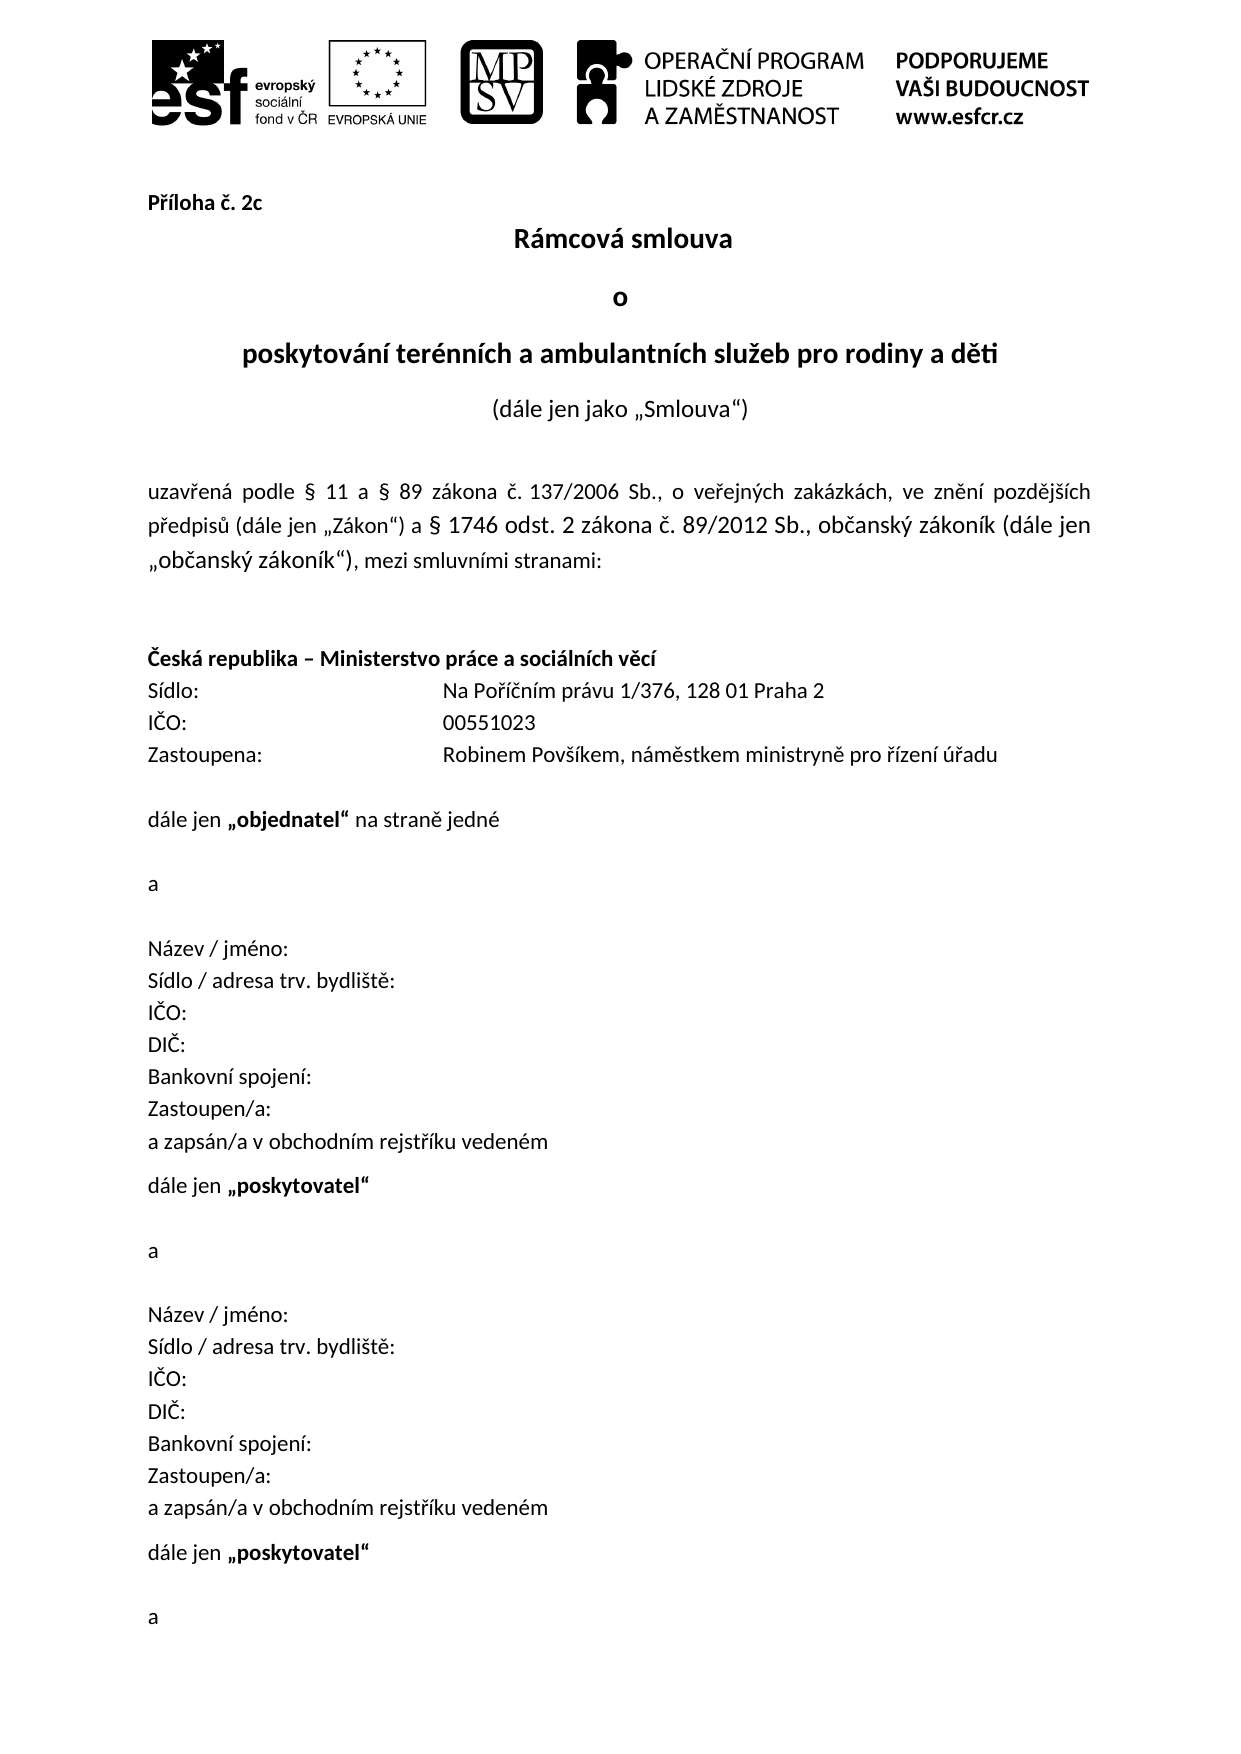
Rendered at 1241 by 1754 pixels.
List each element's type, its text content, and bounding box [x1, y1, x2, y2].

text uzavřená podle § § 89 zákona č. 137/2006 Sb., o veřejných zakázkách, ve znění pozdějších předpisů (dále jen „Zákon“) a § 1746 odst. 2 zákona č. 89/2012 Sb., občanský zákoník (dále jen „občanský zákoník“), mezi smluvními stranami: [148, 477, 1092, 575]
text poskytování terénních a ambulantních služeb pro rodiny a děti [148, 336, 1092, 371]
text DIČ: [148, 1397, 1092, 1425]
text a zapsán/a v obchodním rejstříku vedeném [148, 1127, 1092, 1155]
text o [148, 278, 1092, 314]
text Příloha č. 2c [148, 188, 1092, 216]
text IČO: [148, 1364, 1092, 1393]
text a [148, 1236, 1092, 1264]
text Zastoupen/a: [148, 1461, 1092, 1489]
text DIČ: [148, 1030, 1092, 1058]
text Sídlo: Na Poříčním právu 1/376, 128 01 Praha 2 [148, 676, 1092, 704]
text dále jen „poskytovatel“ [148, 1171, 1092, 1199]
text Název / jméno: [148, 934, 1092, 962]
text Sídlo / adresa trv. bydliště: [148, 966, 1092, 994]
text Zastoupen/a: [148, 1094, 1092, 1123]
text IČO: 00551023 [148, 708, 1092, 736]
text Zastoupena: Robinem Povšíkem, náměstkem ministryně pro řízení úřadu [148, 741, 1092, 768]
text (dále jen jako „Smlouva“) [148, 393, 1092, 424]
text a [148, 1602, 1092, 1630]
text Česká republika – Ministerstvo práce a sociálních věcí [148, 644, 1092, 672]
text IČO: [148, 998, 1092, 1026]
text Bankovní spojení: [148, 1429, 1092, 1457]
picture [152, 40, 1089, 130]
text Sídlo / adresa trv. bydliště: [148, 1332, 1092, 1360]
text dále jen „objednatel“ na straně jedné [148, 805, 1092, 833]
text a [148, 869, 1092, 897]
text Název / jméno: [148, 1300, 1092, 1328]
text dále jen „poskytovatel“ [148, 1538, 1092, 1566]
text Bankovní spojení: [148, 1062, 1092, 1090]
text Rámcová smlouva [148, 220, 1092, 256]
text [148, 1493, 1092, 1521]
